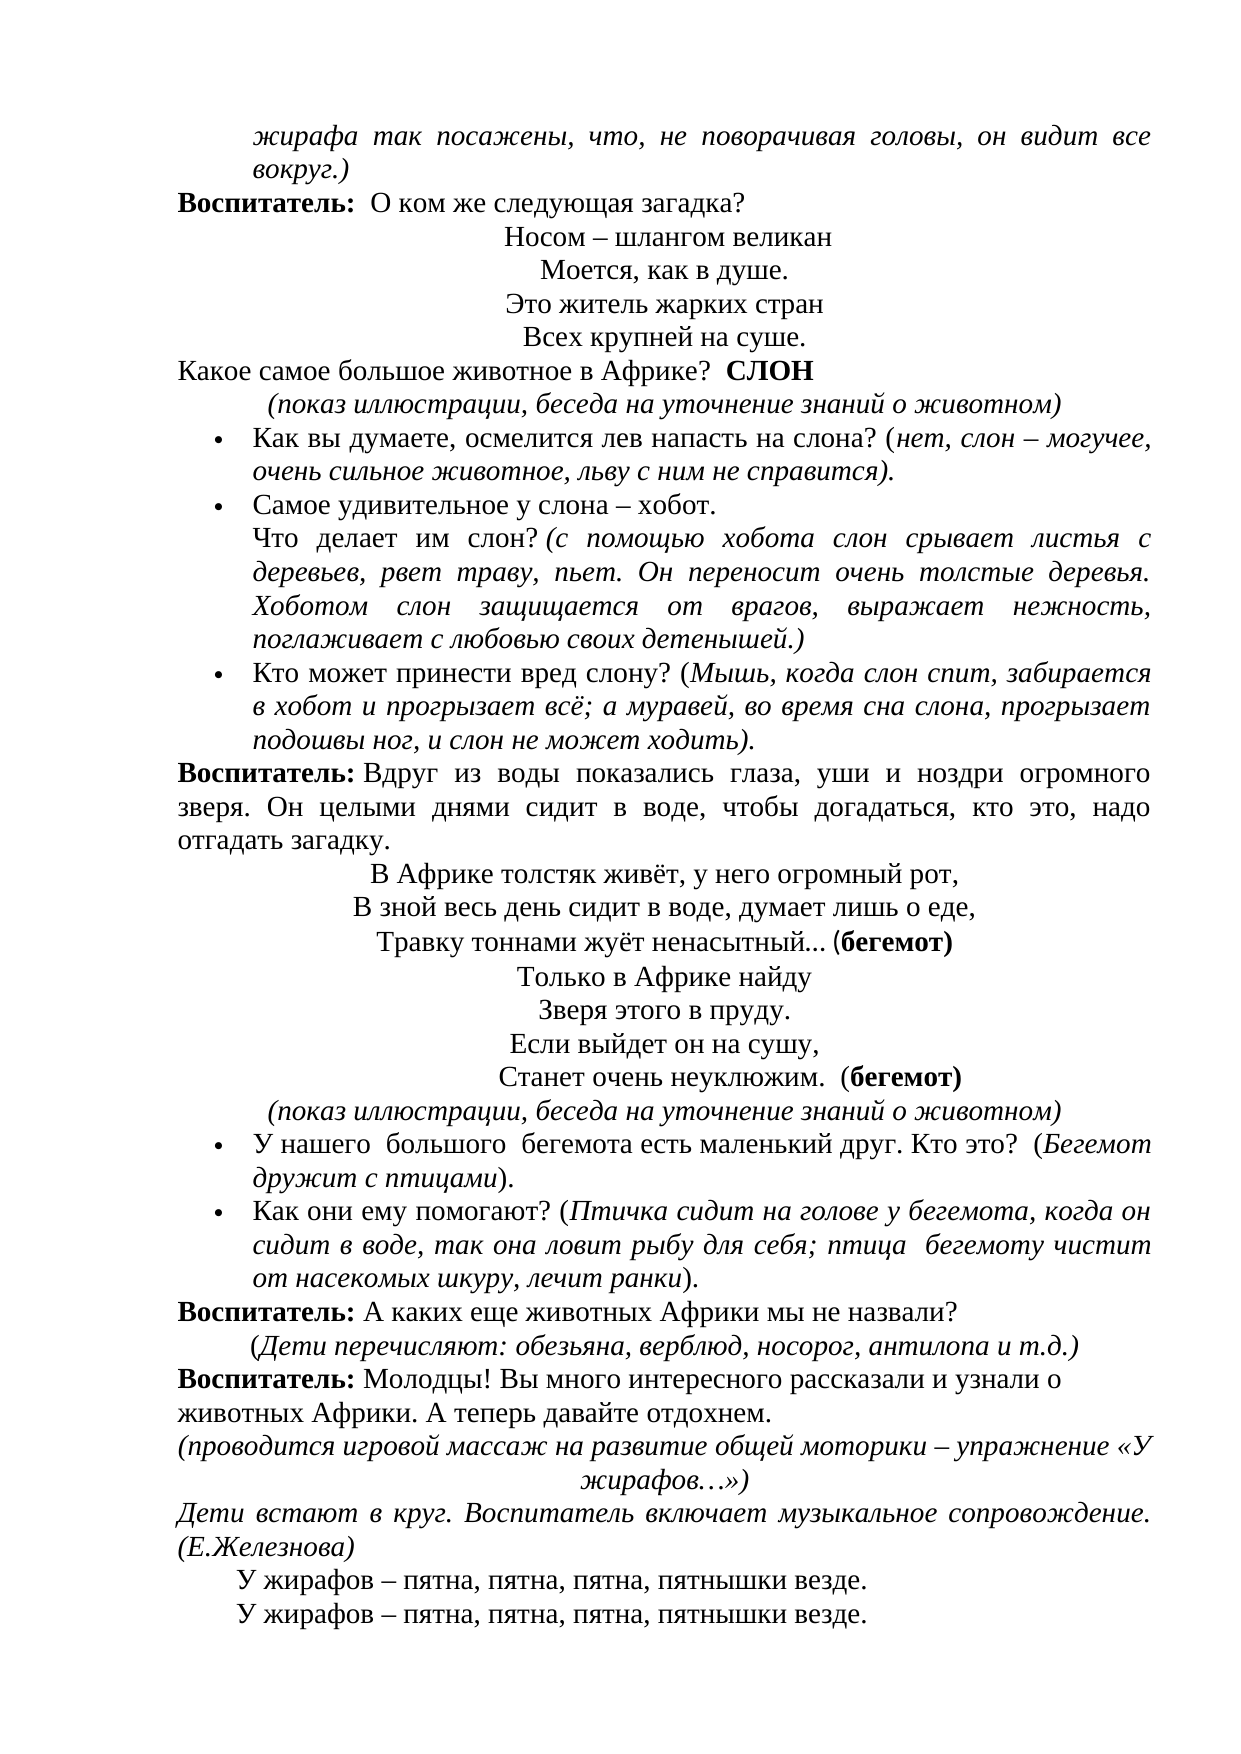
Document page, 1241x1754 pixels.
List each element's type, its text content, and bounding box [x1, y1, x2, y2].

text Только в Африке найду Зверя этого в пруду. Если выйдет он на сушу, Станет очень неуклюжим. (бегемот) [177, 959, 1152, 1093]
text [252, 118, 1152, 185]
text Что делает им слон? (с помощью хобота слон срывает листья с деревьев, рвет траву, пьет. Он переносит очень толстые деревья. Хоботом слон защищается от врагов, выражает нежность, поглаживает с любовью своих детенышей.) [252, 521, 1152, 655]
text Воспитатель: А каких еще животных Африки мы не назвали? [177, 1294, 1152, 1328]
text Носом – шлангом великан [177, 219, 1152, 252]
text Всех крупней на суше. [177, 319, 1152, 353]
text Воспитатель: Вдруг из воды показались глаза, уши и ноздри огромного зверя. Он целыми днями сидит в воде, чтобы догадаться, кто это, надо отгадать загадку. [177, 755, 1152, 856]
text В Африке толстяк живёт, у него огромный рот, [177, 856, 1152, 889]
text Это житель жарких стран [177, 286, 1152, 319]
text В зной весь день сидит в воде, думает лишь о еде, [177, 889, 1152, 923]
text Какое самое большое животное в Африке? СЛОН [177, 353, 1152, 386]
text Травку тоннами жуёт ненасытный… (бегемот) [177, 923, 1152, 959]
list Самое удивительное у слона – хобот. [215, 487, 1152, 521]
list Как они ему помогают? (Птичка сидит на голове у бегемота, когда он сидит в воде, так она ловит рыбу для себя; птица бегемоту чистит от насекомых шкуру, лечит ранки). [215, 1193, 1152, 1294]
text У жирафов – пятна, пятна, пятна, пятнышки везде. [177, 1562, 1152, 1596]
text (показ иллюстрации, беседа на уточнение знаний о животном) [177, 1093, 1152, 1126]
list У нашего большого бегемота есть маленький друг. Кто это? (Бегемот дружит с птицами). [215, 1126, 1152, 1193]
text Дети встают в круг. Воспитатель включает музыкальное сопровождение.(Е.Железнова) [177, 1495, 1152, 1562]
text Воспитатель: О ком же следующая загадка? [177, 185, 1152, 219]
text Воспитатель: Молодцы! Вы много интересного рассказали и узнали о животных Африки. А теперь давайте отдохнем. [177, 1361, 1152, 1428]
text (проводится игровой массаж на развитие общей моторики – упражнение «У жирафов…») [177, 1428, 1152, 1495]
text Моется, как в душе. [177, 252, 1152, 286]
list Кто может принести вред слону? (Мышь, когда слон спит, забирается в хобот и прогрызает всё; а муравей, во время сна слона, прогрызает подошвы ног, и слон не может ходить). [215, 655, 1152, 755]
text У жирафов – пятна, пятна, пятна, пятнышки везде. [177, 1596, 1152, 1629]
text (показ иллюстрации, беседа на уточнение знаний о животном) [177, 386, 1152, 420]
list Как вы думаете, осмелится лев напасть на слона? (нет, слон – могучее, очень сильное животное, льву с ним не справится). [215, 420, 1152, 487]
text (Дети перечисляют: обезьяна, верблюд, носорог, антилопа и т.д.) [177, 1328, 1152, 1361]
